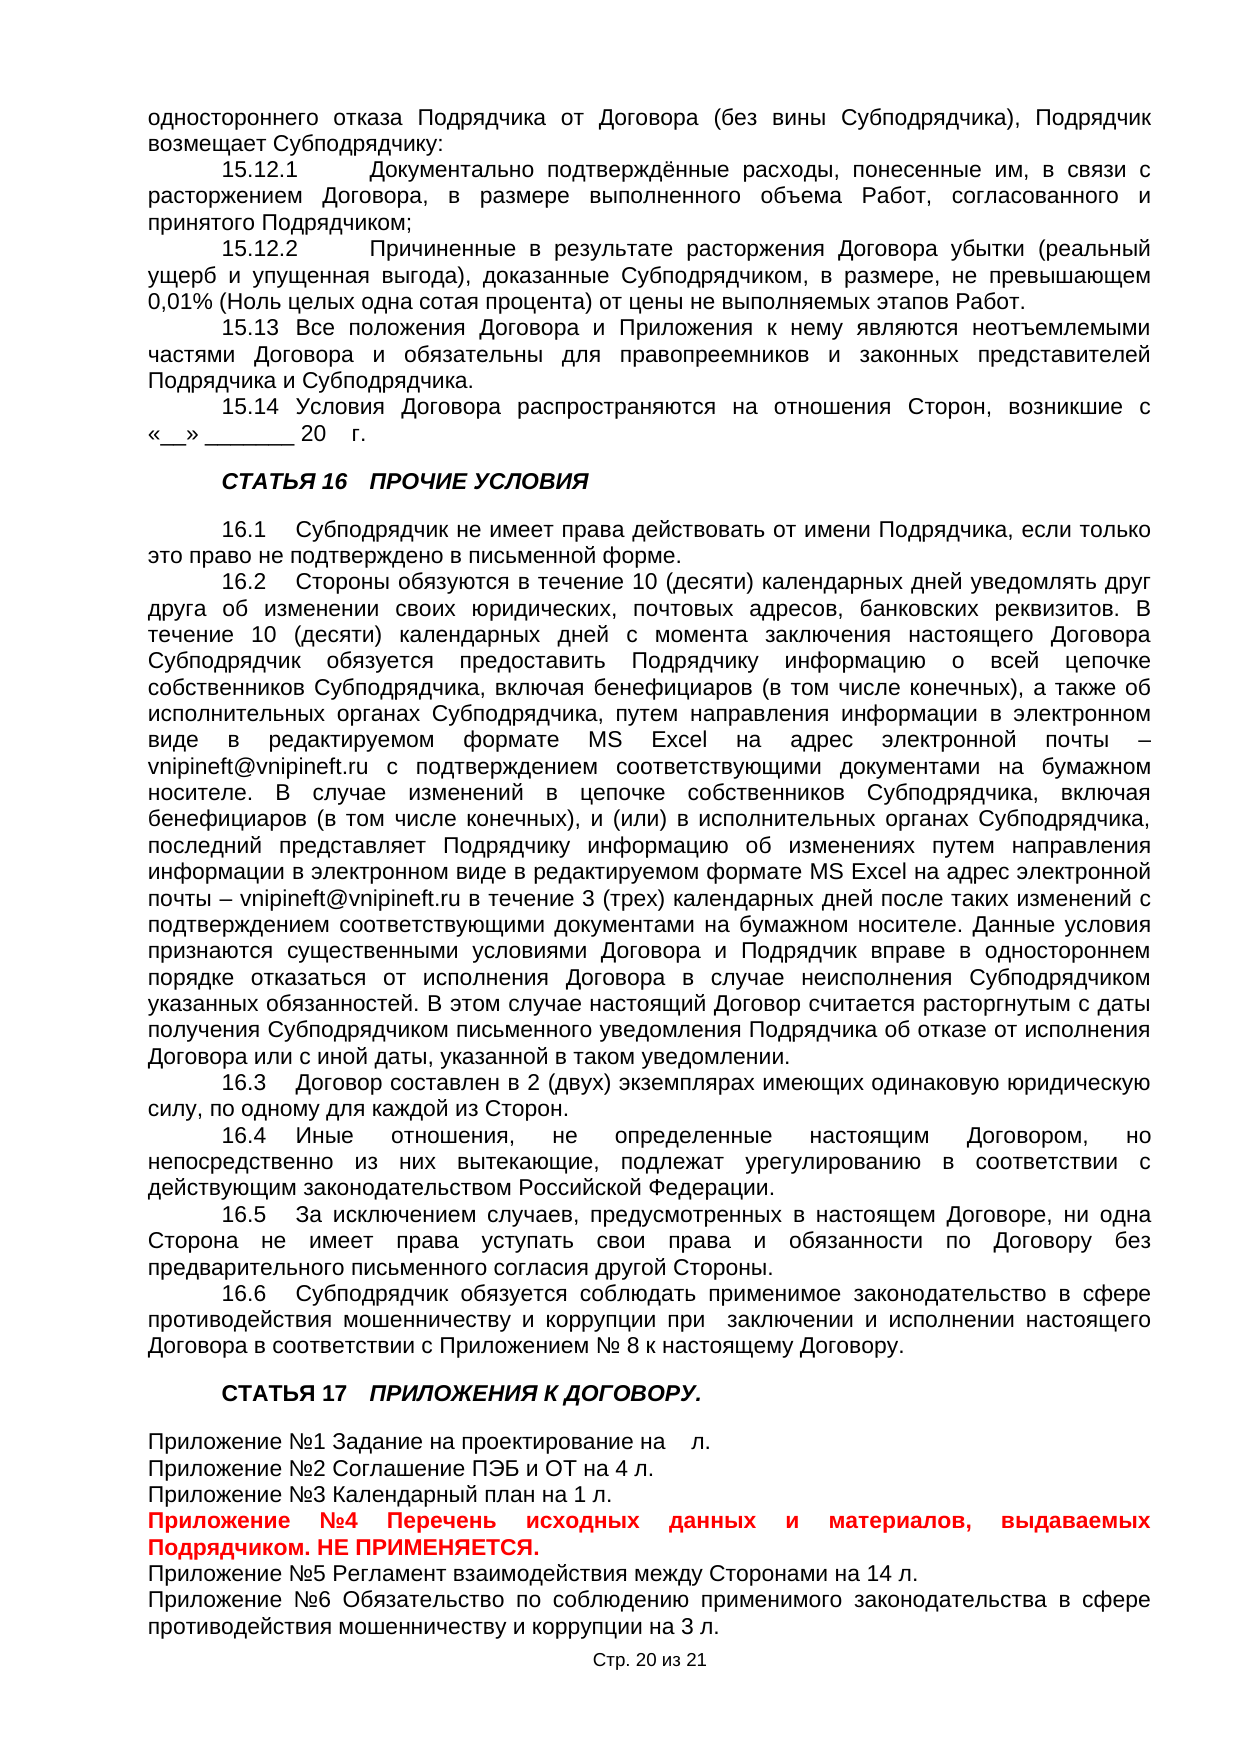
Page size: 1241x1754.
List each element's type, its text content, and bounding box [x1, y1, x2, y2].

text СТАТЬЯ 16 ПРОЧИЕ УСЛОВИЯ [148, 468, 1152, 494]
text 16.1 Субподрядчик не имеет права действовать от имени Подрядчика, если только это право не подтверждено в письменной форме. [148, 516, 1152, 568]
text 15.13 Все положения Договора и Приложения к нему являются неотъемлемыми частями Договора и обязательны для правопреемников и законных представителей Подрядчика и Субподрядчика. [148, 314, 1152, 393]
text Приложение №5 Регламент взаимодействия между Сторонами на 14 л. [148, 1560, 1152, 1586]
text 16.6 Субподрядчик обязуется соблюдать применимое законодательство в сфере противодействия мошенничеству и коррупции при заключении и исполнении настоящего Договора в соответствии с Приложением № 8 к настоящему Договору. [148, 1280, 1152, 1359]
text 16.3 Договор составлен в 2 (двух) экземплярах имеющих одинаковую юридическую силу, по одному для каждой из Сторон. [148, 1069, 1152, 1122]
text 15.12.2 Причиненные в результате расторжения Договора убытки (реальный ущерб и упущенная выгода), доказанные Субподрядчиком, в размере, не превышающем 0,01% (Ноль целых одна сотая процента) от цены не выполняемых этапов Работ. [148, 235, 1152, 314]
text 15.14 Условия Договора распространяются на отношения Сторон, возникшие с «__» _______ 20 г. [148, 393, 1152, 446]
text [148, 103, 1152, 156]
text 15.12.1 Документально подтверждённые расходы, понесенные им, в связи с расторжением Договора, в размере выполненного объема Работ, согласованного и принятого Подрядчиком; [148, 156, 1152, 235]
text Приложение №3 Календарный план на 1 л. [148, 1481, 1152, 1507]
text 16.5 За исключением случаев, предусмотренных в настоящем Договоре, ни одна Сторона не имеет права уступать свои права и обязанности по Договору без предварительного письменного согласия другой Стороны. [148, 1201, 1152, 1280]
text Приложение №2 Соглашение ПЭБ и ОТ на 4 л. [148, 1455, 1152, 1481]
text СТАТЬЯ 17 ПРИЛОЖЕНИЯ К ДОГОВОРУ. [148, 1380, 1152, 1407]
text Приложение №6 Обязательство по соблюдению применимого законодательства в сфере противодействия мошенничеству и коррупции на 3 л. [148, 1586, 1152, 1639]
text Приложение №4 Перечень исходных данных и материалов, выдаваемых Подрядчиком. НЕ ПРИМЕНЯЕТСЯ. [148, 1507, 1152, 1560]
text 16.2 Стороны обязуются в течение 10 (десяти) календарных дней уведомлять друг друга об изменении своих юридических, почтовых адресов, банковских реквизитов. В течение 10 (десяти) календарных дней с момента заключения настоящего Договора Субподрядчик обязуется предоставить Подрядчику информацию о всей цепочке собственников Субподрядчика, включая бенефициаров (в том числе конечных), а также об исполнительных органах Субподрядчика, путем направления информации в электронном виде в редактируемом формате MS Excel на адрес электронной почты – vnipineft@vnipineft.ru с подтверждением соответствующими документами на бумажном носителе. В случае изменений в цепочке собственников Субподрядчика, включая бенефициаров (в том числе конечных), и (или) в исполнительных органах Субподрядчика, последний представляет Подрядчику информацию об изменениях путем направления информации в электронном виде в редактируемом формате MS Excel на адрес электронной почты – vnipineft@vnipineft.ru в течение 3 (трех) календарных дней после таких изменений с подтверждением соответствующими документами на бумажном носителе. Данные условия признаются существенными условиями Договора и Подрядчик вправе в одностороннем порядке отказаться от исполнения Договора в случае неисполнения Субподрядчиком указанных обязанностей. В этом случае настоящий Договор считается расторгнутым с даты получения Субподрядчиком письменного уведомления Подрядчика об отказе от исполнения Договора или с иной даты, указанной в таком уведомлении. [148, 568, 1152, 1069]
text Приложение №1 Задание на проектирование на л. [148, 1428, 1152, 1455]
text 16.4 Иные отношения, не определенные настоящим Договором, но непосредственно из них вытекающие, подлежат урегулированию в соответствии с действующим законодательством Российской Федерации. [148, 1122, 1152, 1201]
